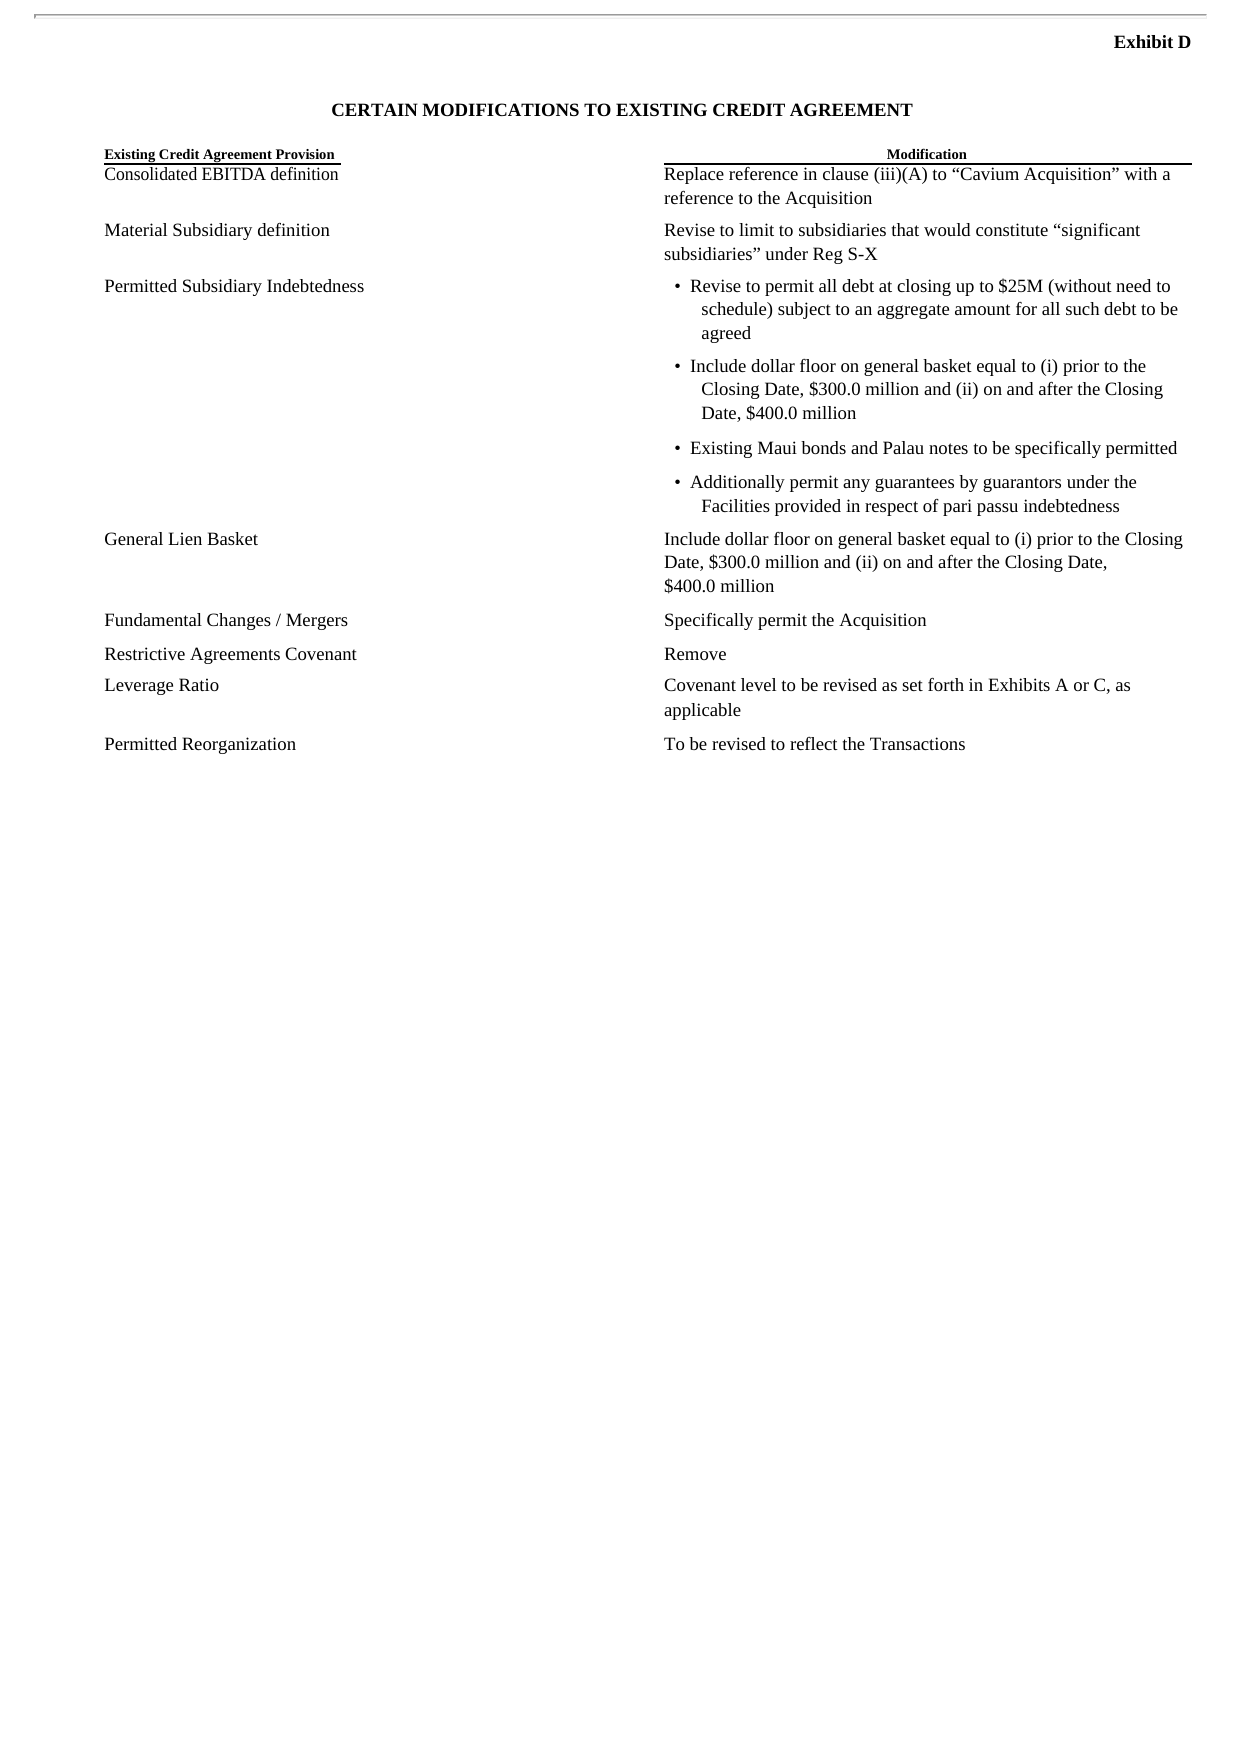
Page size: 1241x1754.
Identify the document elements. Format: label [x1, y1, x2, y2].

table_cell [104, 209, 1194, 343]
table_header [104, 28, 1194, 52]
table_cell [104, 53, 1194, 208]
picture [34, 14, 1207, 19]
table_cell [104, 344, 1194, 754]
